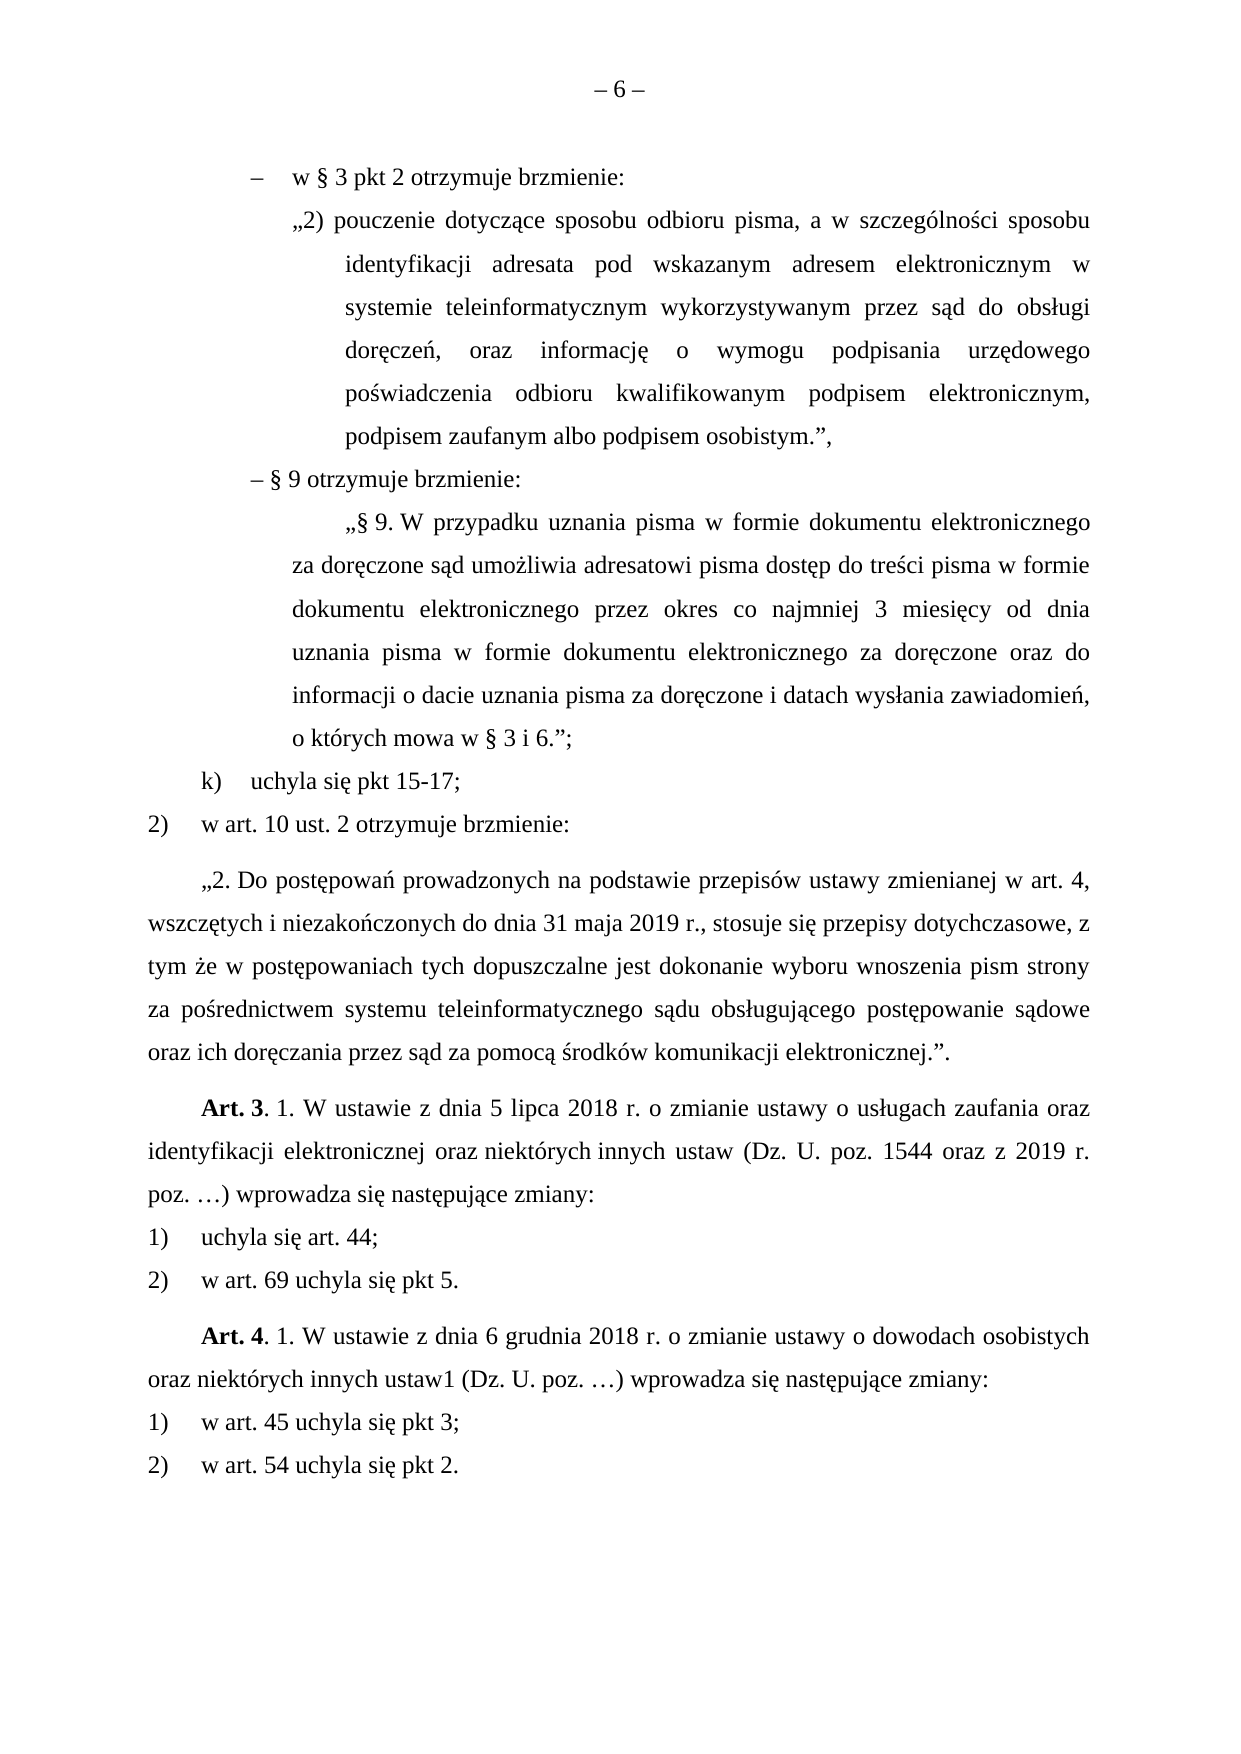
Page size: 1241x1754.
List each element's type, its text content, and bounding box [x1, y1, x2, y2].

text 2) w art. 54 uchyla się pkt 2. [148, 1451, 1091, 1479]
text – w § 3 pkt 2 otrzymuje brzmienie: [251, 162, 1091, 191]
text „2. Do postępowań prowadzonych na podstawie przepisów ustawy zmienianej w art. 4, wszczętych i niezakończonych do dnia 31 maja 2019 r., stosuje się przepisy dotychczasowe, z tym że w postępowaniach tych dopuszczalne jest dokonanie wyboru wnoszenia pism strony za pośrednictwem systemu teleinformatycznego sądu obsługującego postępowanie sądowe oraz ich doręczania przez sąd za pomocą środków komunikacji elektronicznej.”. [148, 865, 1091, 1066]
text – § 9 otrzymuje brzmienie: [251, 464, 1091, 493]
text 1) uchyla się art. 44; [148, 1222, 1091, 1251]
text 2) w art. 69 uchyla się pkt 5. [148, 1266, 1091, 1294]
text „2) pouczenie dotyczące sposobu odbioru pisma, a w szczególności sposobu identyfikacji adresata pod wskazanym adresem elektronicznym w systemie teleinformatycznym wykorzystywanym przez sąd do obsługi doręczeń, oraz informację o wymogu podpisania urzędowego poświadczenia odbioru kwalifikowanym podpisem elektronicznym, podpisem zaufanym albo podpisem osobistym.”, [292, 206, 1091, 450]
text Art. 4. 1. W ustawie z dnia 6 grudnia 2018 r. o zmianie ustawy o dowodach osobistych oraz niektórych innych ustaw1 (Dz. U. poz. …) wprowadza się następujące zmiany: [148, 1321, 1091, 1393]
text k) uchyla się pkt 15-17; [201, 766, 1091, 795]
text 1) w art. 45 uchyla się pkt 3; [148, 1407, 1091, 1436]
text Art. 3. 1. W ustawie z dnia 5 lipca 2018 r. o zmianie ustawy o usługach zaufania oraz identyfikacji elektronicznej oraz niektórych innych ustaw (Dz. U. poz. 1544 oraz z 2019 r. poz. …) wprowadza się następujące zmiany: [148, 1093, 1091, 1208]
text „§ 9. W przypadku uznania pisma w formie dokumentu elektronicznego za doręczone sąd umożliwia adresatowi pisma dostęp do treści pisma w formie dokumentu elektronicznego przez okres co najmniej 3 miesięcy od dnia uznania pisma w formie dokumentu elektronicznego za doręczone oraz do informacji o dacie uznania pisma za doręczone i datach wysłania zawiadomień, o których mowa w § 3 i 6.”; [292, 507, 1091, 752]
text 2) w art. 10 ust. 2 otrzymuje brzmienie: [148, 809, 1091, 838]
